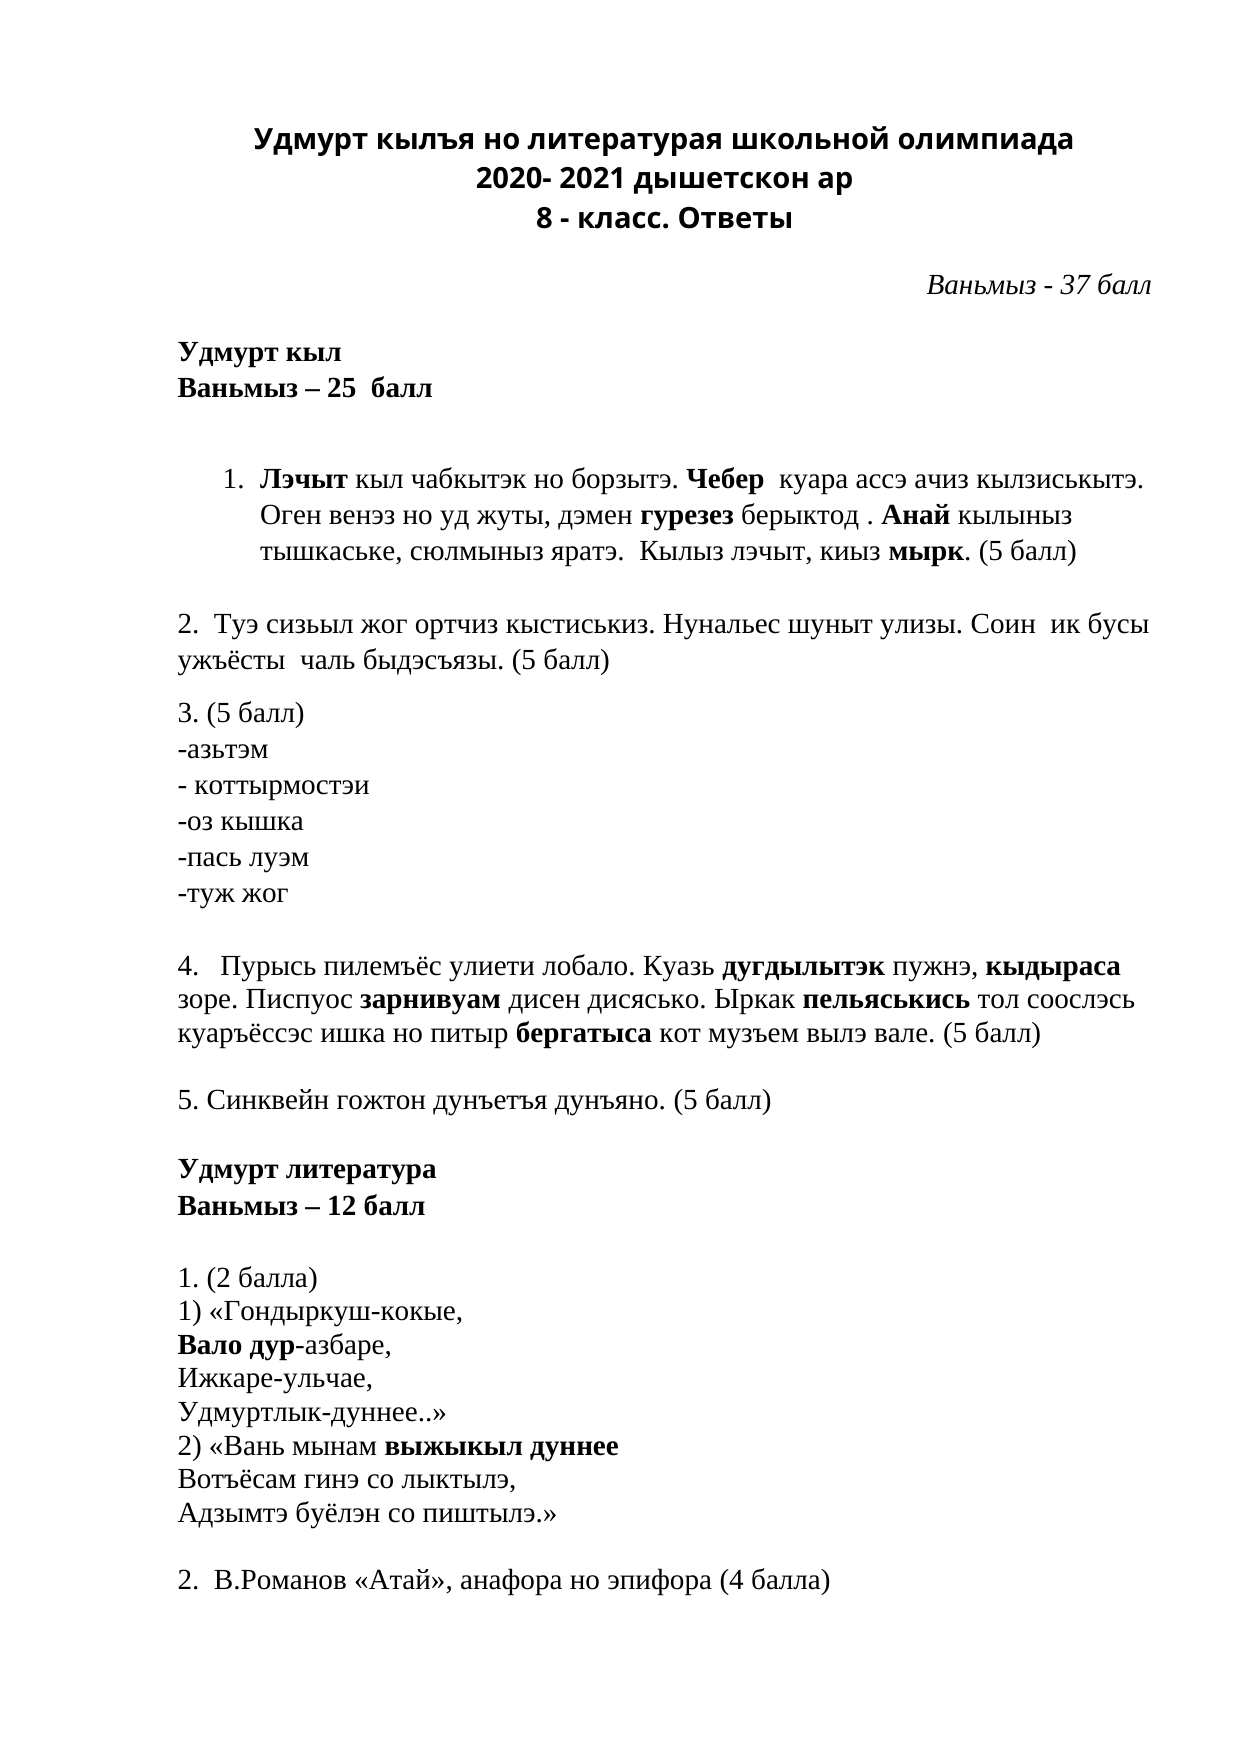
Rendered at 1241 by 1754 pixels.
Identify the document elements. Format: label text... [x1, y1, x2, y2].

text Удмурт кылъя но литературая школьной олимпиада [177, 118, 1152, 158]
text 3. (5 балл) [177, 695, 1152, 728]
text 2. В.Романов «Атай», анафора но эпифора (4 балла) [177, 1562, 1152, 1595]
text 5. Cинквейн гожтон дунъетъя дунъяно. (5 балл) [177, 1082, 1152, 1115]
text -пась луэм [177, 839, 1152, 873]
text Вотъёсам гинэ со лыктылэ, [177, 1461, 1152, 1495]
text 1. (2 балла) [177, 1260, 1152, 1293]
text 1) «Гондыркуш-кокые, [177, 1293, 1152, 1327]
text Адзымтэ буёлэн со пиштылэ.» [177, 1495, 1152, 1528]
text Ваньмыз - 37 балл [177, 267, 1152, 301]
list Лэчыт кыл чабкытэк но борзытэ. Чебер куара ассэ ачиз кылзиськытэ. Оген венэз но уд жуты, дэмен гурезез берыктод . Анай кылыныз тышкаське, сюлмыныз яратэ. Кылыз лэчыт, киыз мырк. (5 балл) [222, 461, 1152, 567]
text 4. Пурысь пилемъёс улиети лобало. Куазь дугдылытэк пужнэ, кыдыраса зоре. Писпуос зарнивуам дисен дисясько. Ыркак пельяськись тол соослэсь куаръёссэс ишка но питыр бергатыса кот музъем вылэ вале. (5 балл) [177, 948, 1152, 1048]
text Ваньмыз – 25 балл [177, 370, 1152, 403]
text Удмурт литература [177, 1152, 1152, 1185]
text Удмуртлык-дуннее..» [177, 1394, 1152, 1428]
text 2020- 2021 дышетскон ар [177, 158, 1152, 197]
text -оз кышка [177, 803, 1152, 837]
text 2) «Вань мынам выжыкыл дуннее [177, 1428, 1152, 1461]
text Ваньмыз – 12 балл [177, 1188, 1152, 1221]
text Ижкаре-ульчае, [177, 1361, 1152, 1394]
text -азьтэм [177, 731, 1152, 764]
text 2. Туэ сизьыл жог ортчиз кыстиськиз. Нунальес шуныт улизы. Соин ик бусы ужъёсты чаль быдэсъязы. (5 балл) [177, 606, 1152, 675]
text 8 - класс. Ответы [177, 197, 1152, 237]
text Удмурт кыл [177, 334, 1152, 367]
text - коттырмостэи [177, 767, 1152, 801]
text -туж жог [177, 875, 1152, 909]
text Вало дур-азбаре, [177, 1327, 1152, 1361]
